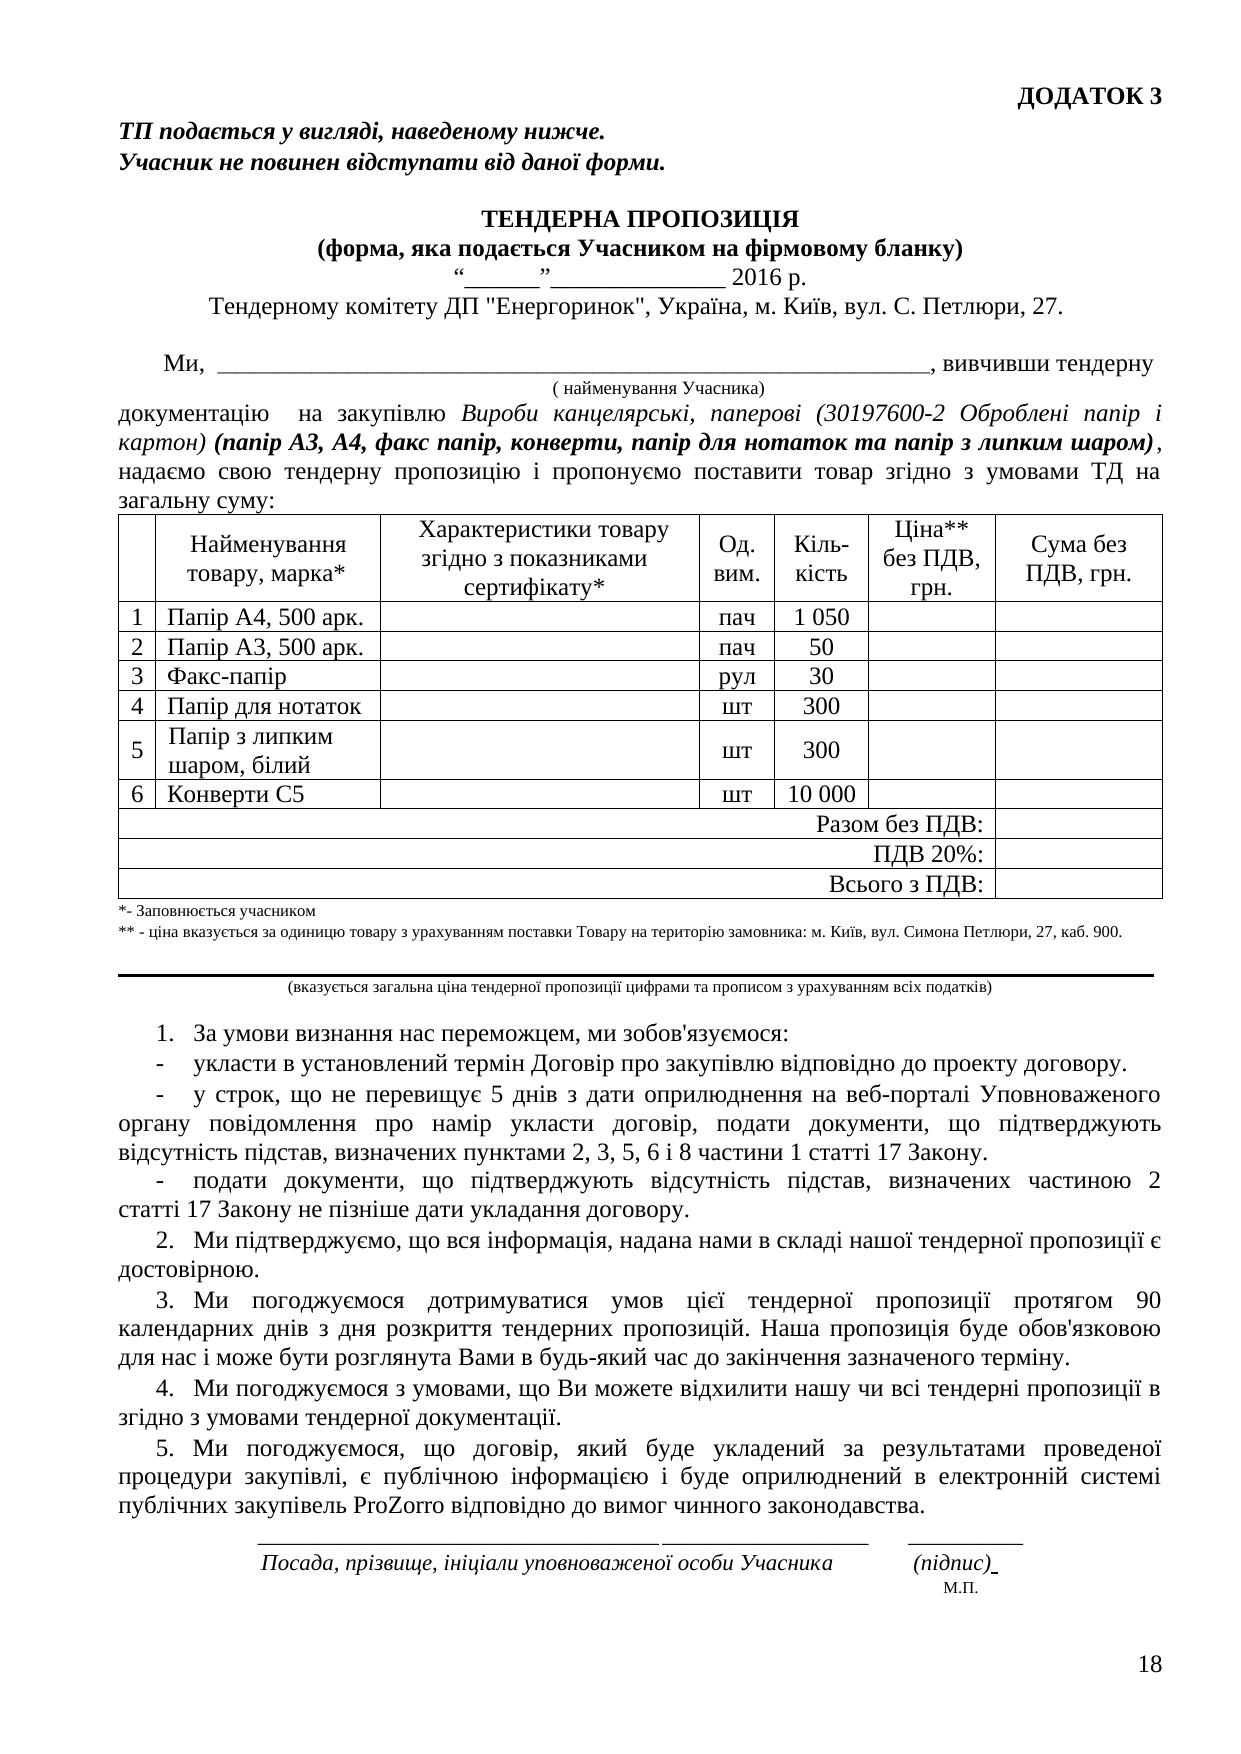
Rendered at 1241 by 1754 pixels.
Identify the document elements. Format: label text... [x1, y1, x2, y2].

text Посада, прізвище, ініціали уповноваженої особи Учасника (підпис) [118, 1549, 1162, 1576]
table_header Од. вим. [700, 515, 774, 601]
text ___________________________________ __________________ __________ [118, 1521, 1162, 1547]
list подати документи, що підтверджують відсутність підстав, визначених частиною 2 статті 17 Закону не пізніше дати укладання договору. [118, 1166, 1162, 1223]
text ТП подається у вигляді, наведеному нижче. [118, 116, 1142, 145]
list Ми погоджуємося дотримуватися умов цієї тендерної пропозиції протягом 90 календарних днів з дня розкриття тендерних пропозицій. Наша пропозиція буде обов'язковою для нас і може бути розглянута Вами в будь-який час до закінчення зазначеного терміну. [118, 1285, 1162, 1371]
table_cell 1 050 [775, 602, 868, 631]
table_header Сума без ПДВ, грн. [996, 515, 1162, 601]
table_cell ПДВ 20%: [119, 839, 995, 868]
table_cell 30 [775, 661, 868, 690]
table_cell рул [700, 661, 774, 690]
text Тендерному комітету ДП "Енергоринок", Україна, м. Київ, вул. С. Петлюри, 27. [118, 291, 1154, 319]
subtitle ТЕНДЕРНА ПРОПОЗИЦІЯ [118, 204, 1162, 233]
list За умови визнання нас переможцем, ми зобов'язуємося: [118, 1018, 1162, 1046]
text *- Заповнюється учасником [118, 901, 1162, 920]
table_cell 2 [119, 632, 155, 660]
table_cell пач [700, 632, 774, 660]
table_header № [119, 515, 155, 601]
list укласти в установлений термін Договір про закупівлю відповідно до проекту договору. [118, 1048, 1162, 1077]
table_cell 300 [775, 721, 868, 778]
list Ми підтверджуємо, що вся інформація, надана нами в складі нашої тендерної пропозиції є достовірною. [118, 1225, 1162, 1283]
table_cell [996, 691, 1162, 720]
table_cell [869, 602, 995, 631]
table_cell [996, 780, 1162, 808]
table_cell 3 [119, 661, 155, 690]
table_cell [869, 632, 995, 660]
text ** - ціна вказується за одиницю товару з урахуванням поставки Товару на територію замовника: м. Київ, вул. Симона Петлюри, 27, каб. 900. [118, 922, 1162, 941]
list у строк, що не перевищує 5 днів з дати оприлюднення на веб-порталі Уповноваженого органу повідомлення про намір укласти договір, подати документи, що підтверджують відсутність підстав, визначених пунктами 2, 3, 5, 6 і 8 частини 1 статті 17 Закону. [118, 1079, 1162, 1166]
table_cell [996, 721, 1162, 778]
table_cell 5 [119, 721, 155, 778]
text “______”______________ 2016 р. [118, 262, 1142, 291]
table_cell Папір А3, 500 арк. [156, 632, 380, 660]
text ( найменування Учасника) [118, 377, 1154, 398]
table_cell [869, 691, 995, 720]
table_cell шт [700, 721, 774, 778]
table_cell [869, 661, 995, 690]
table_cell [381, 721, 699, 778]
table_cell 50 [775, 632, 868, 660]
table_header Характеристики товару згідно з показниками сертифікату* [381, 515, 699, 601]
table_cell Всього з ПДВ: [119, 869, 995, 898]
table_cell [381, 632, 699, 660]
text М.П. [118, 1578, 1162, 1597]
subtitle (форма, яка подається Учасником на фірмовому бланку) [118, 233, 1162, 262]
table_header Ціна** без ПДВ, грн. [869, 515, 995, 601]
table_cell Папір А4, 500 арк. [156, 602, 380, 631]
text Учасник не повинен відступати від даної форми. [118, 147, 1162, 176]
table_header Кіль-кість [775, 515, 868, 601]
table_cell 10 000 [775, 780, 868, 808]
table_cell шт [700, 780, 774, 808]
table_cell [996, 869, 1162, 898]
table_cell [381, 691, 699, 720]
text 5. Ми погоджуємося, що договір, який буде укладений за результатами проведеної процедури закупівлі, є публічною інформацією і буде оприлюднений в електронній системі публічних закупівель ProZorro відповідно до вимог чинного законодавства. [118, 1433, 1162, 1519]
table_cell пач [700, 602, 774, 631]
table_cell Папір з липким шаром, білий [156, 721, 380, 778]
subtitle ДОДАТОК 3 [118, 81, 1162, 110]
table_cell Факс-папір [156, 661, 380, 690]
text Ми, ____________________________________________________________________________, вивчивши тендерну [118, 348, 1154, 377]
table_cell [381, 780, 699, 808]
table_cell [381, 602, 699, 631]
text (вказується загальна ціна тендерної пропозиції цифрами та прописом з урахуванням всіх податків) [118, 977, 1162, 996]
table_cell [869, 780, 995, 808]
table_cell [996, 632, 1162, 660]
table_cell Разом без ПДВ: [119, 809, 995, 838]
table_cell 300 [775, 691, 868, 720]
table_cell 4 [119, 691, 155, 720]
table_cell [996, 602, 1162, 631]
table_cell [869, 721, 995, 778]
table_cell 6 [119, 780, 155, 808]
table_cell [381, 661, 699, 690]
list Ми погоджуємося з умовами, що Ви можете відхилити нашу чи всі тендерні пропозиції в згідно з умовами тендерної документації. [118, 1373, 1162, 1431]
table_cell [996, 661, 1162, 690]
table_cell шт [700, 691, 774, 720]
table_cell Папір для нотаток [156, 691, 380, 720]
table_cell [996, 809, 1162, 838]
table_cell 1 [119, 602, 155, 631]
text документацію на закупівлю Вироби канцелярські, паперові (30197600-2 Оброблені папір і картон) (папір А3, А4, факс папір, конверти, папір для нотаток та папір з липким шаром), надаємо свою тендерну пропозицію і пропонуємо поставити товар згідно з умовами ТД на загальну суму: [118, 398, 1162, 513]
table_header Найменування товару, марка* [156, 515, 380, 601]
table_cell Конверти С5 [156, 780, 380, 808]
table_cell [996, 839, 1162, 868]
